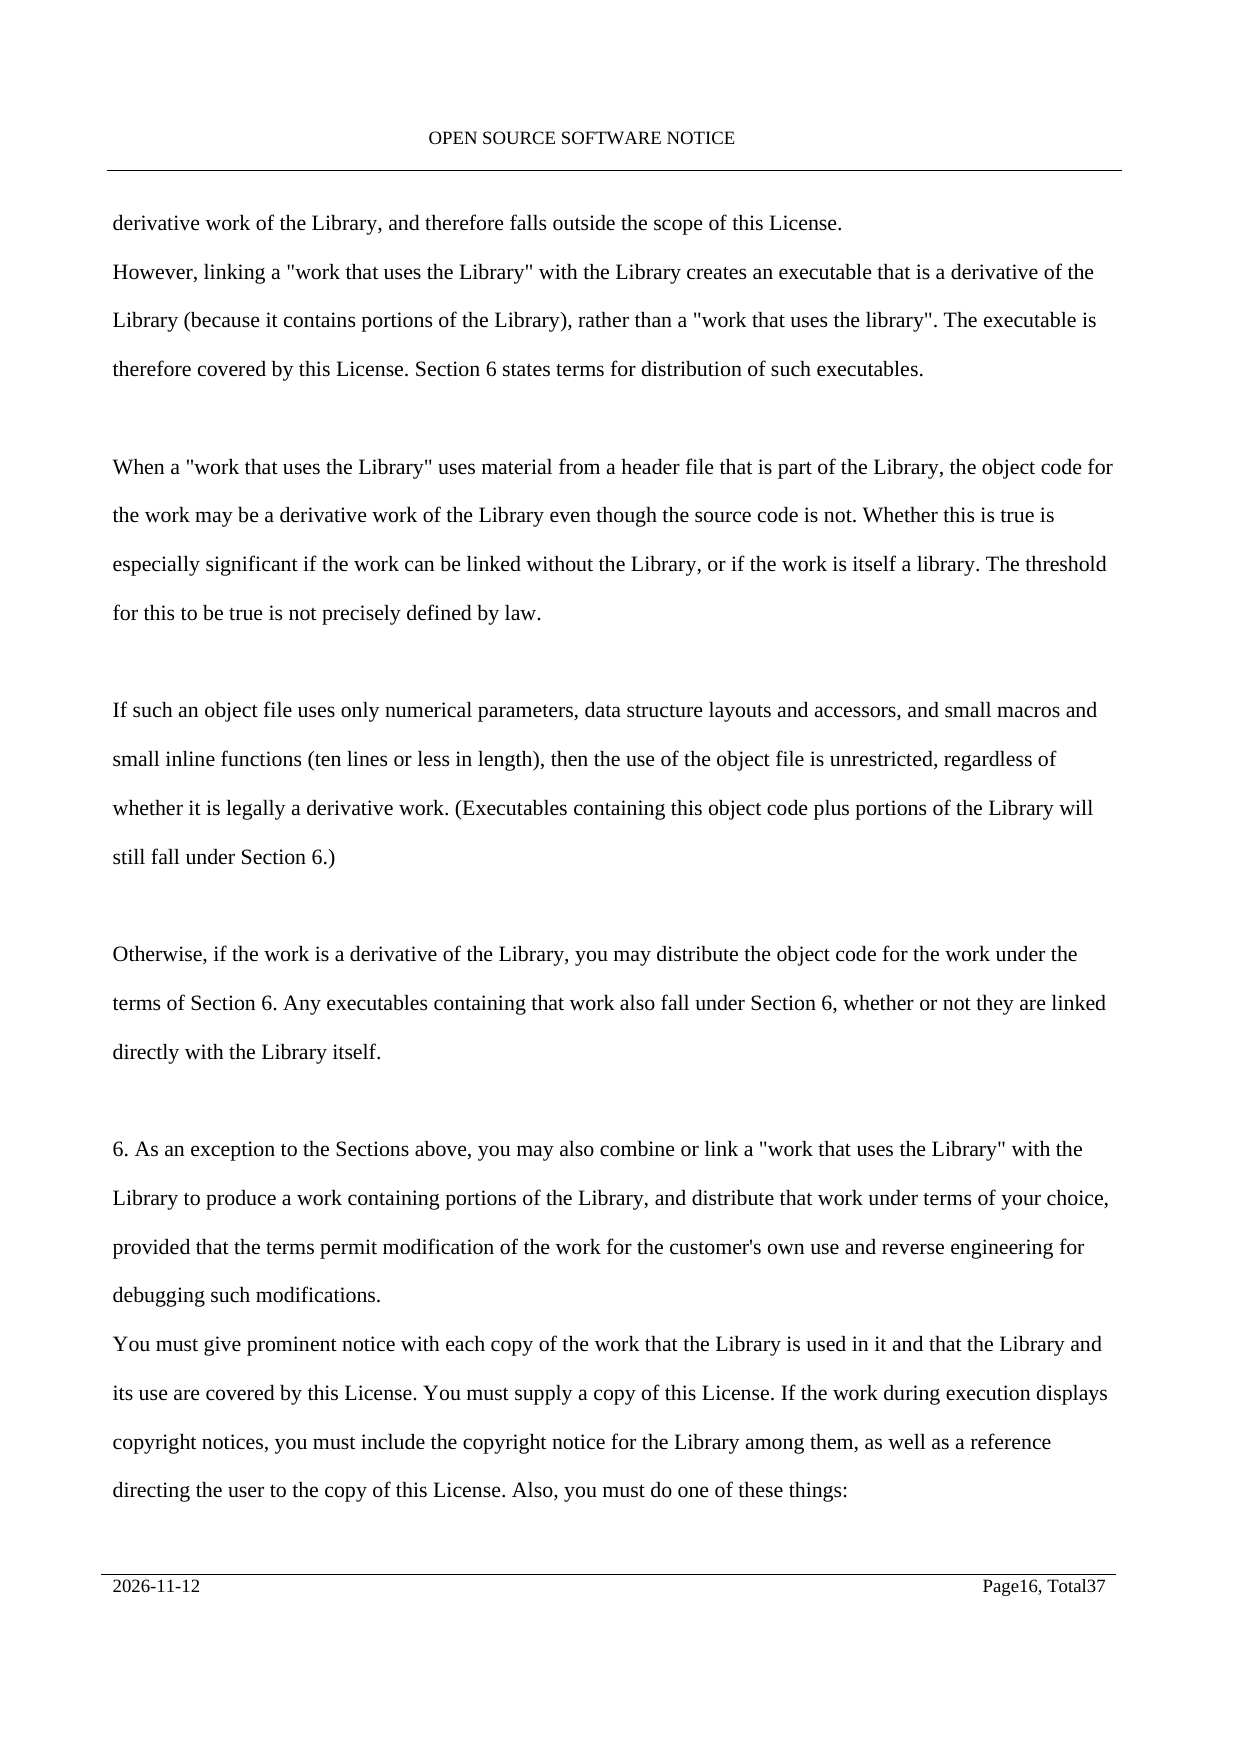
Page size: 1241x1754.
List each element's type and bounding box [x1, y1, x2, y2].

text [112, 206, 1128, 1506]
